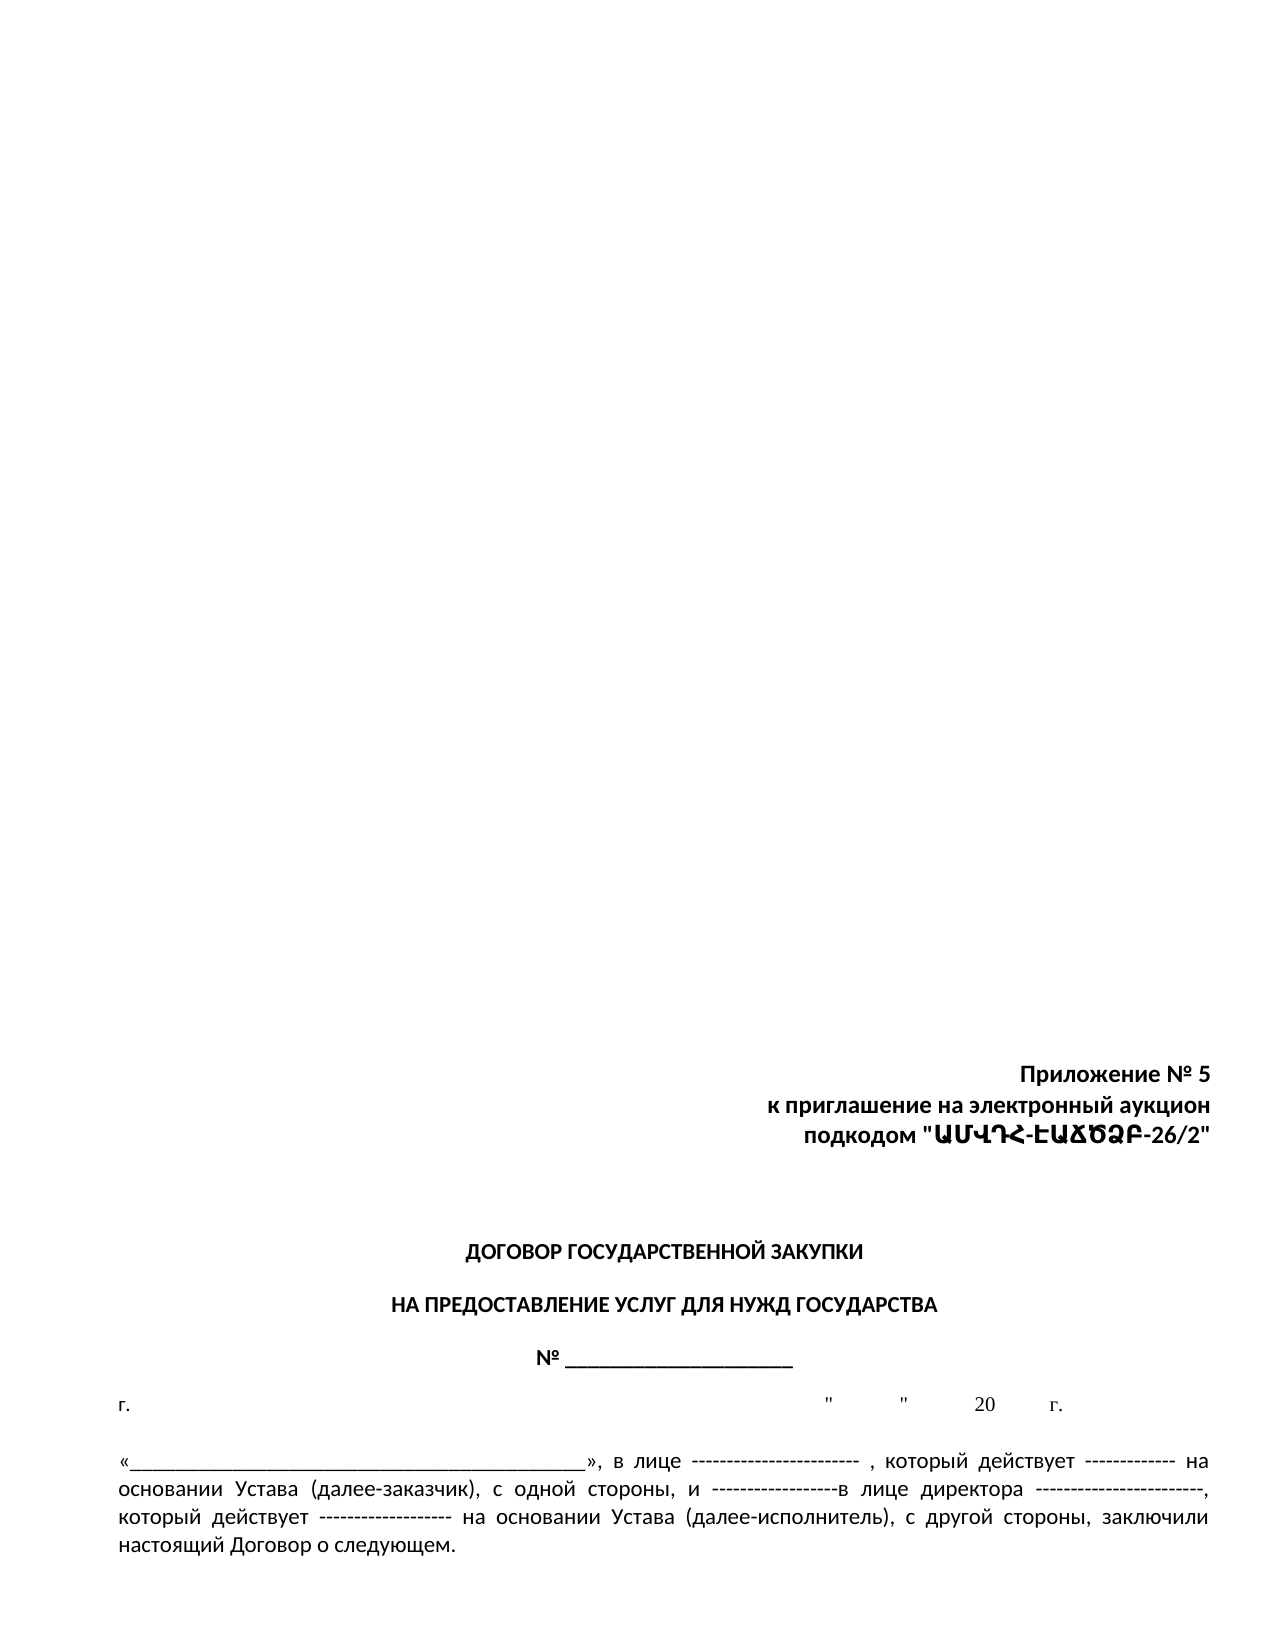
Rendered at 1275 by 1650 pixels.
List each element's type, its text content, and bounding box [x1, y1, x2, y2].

text № ____________________ [118, 1343, 1211, 1371]
text «________________________________________», в лице ------------------------ , который действует ------------- на основании Устава (далее-заказчик), с одной стороны, и ------------------в лице директора ------------------------, который действует ------------------- на основании Устава (далее-исполнитель), с другой стороны, заключили настоящий Договор о следующем. [118, 1446, 1211, 1558]
text подкодом "ԱՄՎԴՀ-ԷԱՃԾՁԲ-26/2" [148, 1120, 1211, 1150]
text НА ПРЕДОСТАВЛЕНИЕ УСЛУГ ДЛЯ НУЖД ГОСУДАРСТВА [118, 1290, 1211, 1318]
table_header г. [107, 1392, 591, 1446]
text к приглашение на электронный аукцион [148, 1089, 1211, 1120]
text Приложение № 5 [118, 1059, 1211, 1089]
table_header " " 20 г. [591, 1392, 1074, 1446]
text ДОГОВОР ГОСУДАРСТВЕННОЙ ЗАКУПКИ [118, 1237, 1211, 1265]
